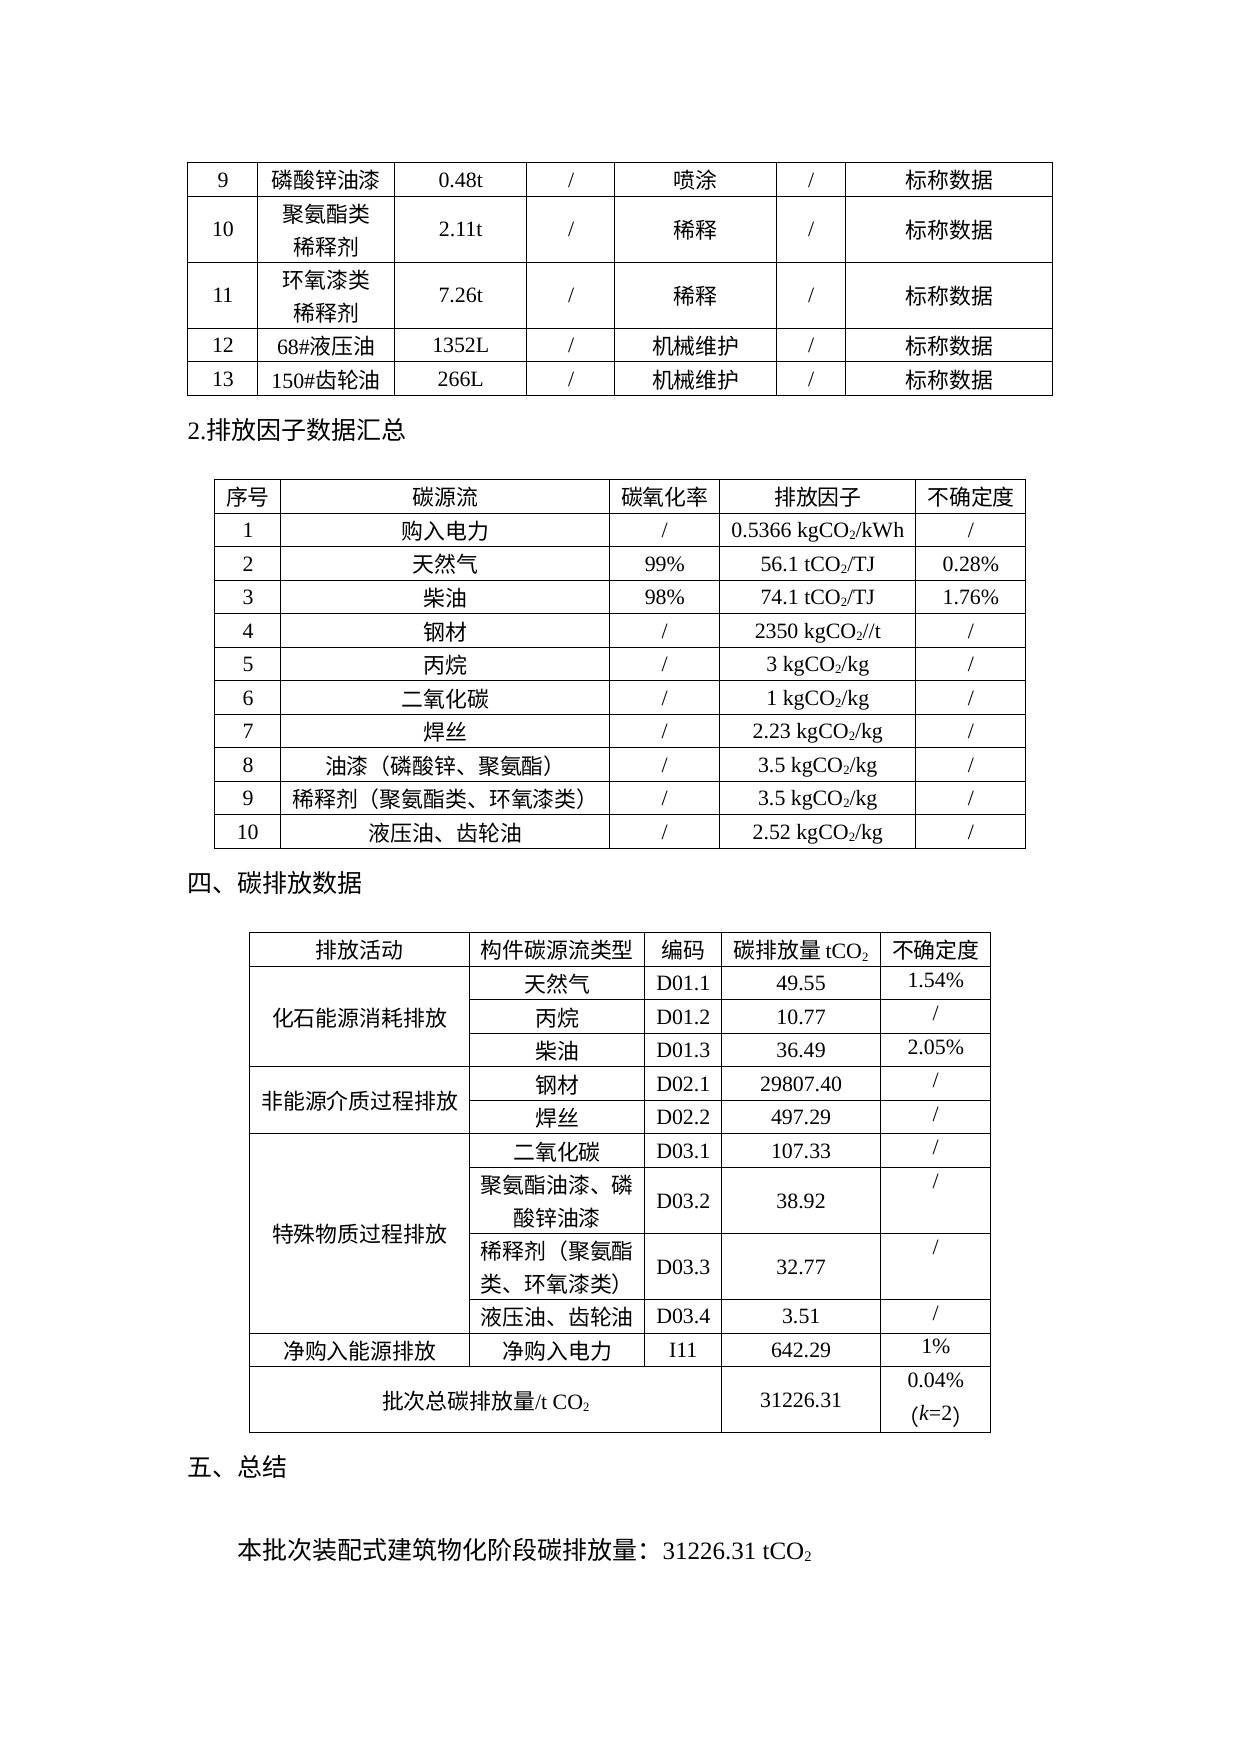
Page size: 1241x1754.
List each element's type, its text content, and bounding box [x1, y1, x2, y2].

table_cell / [916, 681, 1025, 714]
table_cell 10 [215, 815, 280, 848]
table_cell 稀释剂（聚氨酯类、环氧漆类） [281, 782, 609, 814]
table_cell 液压油、齿轮油 [470, 1300, 644, 1332]
table_header 排放因子 [720, 480, 915, 512]
table_header 碳排放量tCO2 [722, 933, 880, 966]
table_cell / [610, 648, 719, 680]
table_cell / [777, 362, 845, 395]
table_cell 0.04%（k=2） [881, 1367, 990, 1432]
table_cell 柴油 [281, 581, 609, 613]
table_cell / [916, 715, 1025, 747]
table_cell 150#齿轮油 [258, 362, 394, 395]
table_cell D02.2 [645, 1101, 721, 1133]
table_cell / [881, 1300, 990, 1332]
table_cell / [777, 197, 845, 262]
table_cell 丙烷 [281, 648, 609, 680]
table_cell 1% [881, 1334, 990, 1366]
table_cell 38.92 [722, 1168, 880, 1233]
table_cell 4 [215, 614, 280, 647]
table_cell 净购入能源排放 [250, 1334, 469, 1366]
table_cell D01.3 [645, 1034, 721, 1066]
table_cell D03.2 [645, 1168, 721, 1233]
table_cell 74.1 tCO2/TJ [720, 581, 915, 613]
table_cell 98% [610, 581, 719, 613]
table_cell 5 [215, 648, 280, 680]
text 本批次装配式建筑物化阶段碳排放量：31226.31 tCO2 [187, 1516, 1053, 1581]
table_cell 8 [215, 748, 280, 781]
table_header 不确定度 [916, 480, 1025, 512]
text 四、碳排放数据 [187, 849, 1053, 914]
table_cell 聚氨酯油漆、磷酸锌油漆 [470, 1168, 644, 1233]
table_header 构件碳源流类型 [470, 933, 644, 966]
table_cell 1 [215, 514, 280, 546]
table_cell / [881, 1168, 990, 1233]
table_cell 柴油 [470, 1034, 644, 1066]
text 五、总结 [187, 1433, 1053, 1498]
table_cell 二氧化碳 [281, 681, 609, 714]
table_cell 29807.40 [722, 1067, 880, 1100]
table_cell D02.1 [645, 1067, 721, 1100]
table_cell 丙烷 [470, 1000, 644, 1033]
table_cell 1.54% [881, 967, 990, 999]
table_cell 99% [610, 547, 719, 579]
table_cell 0.28% [916, 547, 1025, 579]
table_cell D03.1 [645, 1134, 721, 1167]
table_cell 环氧漆类 稀释剂 [258, 263, 394, 328]
table_cell D01.2 [645, 1000, 721, 1033]
table_cell 购入电力 [281, 514, 609, 546]
table_header 排放活动 [250, 933, 469, 966]
table_cell 3 [215, 581, 280, 613]
table_header 碳源流 [281, 480, 609, 512]
table_cell 标称数据 [846, 263, 1052, 328]
table_cell 7 [215, 715, 280, 747]
table_cell 钢材 [470, 1067, 644, 1100]
table_cell 2.23 kgCO2/kg [720, 715, 915, 747]
table_cell 标称数据 [846, 362, 1052, 395]
table_cell 特殊物质过程排放 [250, 1134, 469, 1332]
table_cell D01.1 [645, 967, 721, 999]
text 2.排放因子数据汇总 [187, 396, 1053, 461]
table_cell / [610, 715, 719, 747]
table_cell 化石能源消耗排放 [250, 967, 469, 1066]
table_cell / [610, 748, 719, 781]
table_cell 稀释 [615, 263, 776, 328]
table_cell 标称数据 [846, 163, 1052, 196]
table_header 编码 [645, 933, 721, 966]
table_cell 7.26t [395, 263, 526, 328]
table_cell / [610, 815, 719, 848]
table_cell 1352L [395, 329, 526, 361]
table_cell 36.49 [722, 1034, 880, 1066]
table_cell 天然气 [470, 967, 644, 999]
table_cell 9 [188, 163, 257, 196]
table_cell / [527, 362, 614, 395]
table_cell / [527, 263, 614, 328]
table_cell 1.76% [916, 581, 1025, 613]
table_cell 11 [188, 263, 257, 328]
table_cell / [916, 815, 1025, 848]
table_cell 1 kgCO2/kg [720, 681, 915, 714]
table_cell 2.11t [395, 197, 526, 262]
table_cell 10 [188, 197, 257, 262]
table_cell 磷酸锌油漆 [258, 163, 394, 196]
table_cell 净购入电力 [470, 1334, 644, 1366]
table_cell / [610, 681, 719, 714]
table_cell 液压油、齿轮油 [281, 815, 609, 848]
table_cell 0.48t [395, 163, 526, 196]
table_cell 焊丝 [470, 1101, 644, 1133]
table_cell 2350 kgCO2//t [720, 614, 915, 647]
table_cell / [527, 163, 614, 196]
table_cell / [881, 1134, 990, 1167]
table_cell 钢材 [281, 614, 609, 647]
table_cell 机械维护 [615, 362, 776, 395]
table_cell / [527, 197, 614, 262]
table_cell 13 [188, 362, 257, 395]
table_cell / [610, 614, 719, 647]
table_header 序号 [215, 480, 280, 512]
table_header 碳氧化率 [610, 480, 719, 512]
table_cell 油漆（磷酸锌、聚氨酯） [281, 748, 609, 781]
table_cell / [881, 1101, 990, 1133]
table_cell / [777, 329, 845, 361]
table_cell / [881, 1067, 990, 1100]
table_cell / [916, 648, 1025, 680]
table_cell 56.1 tCO2/TJ [720, 547, 915, 579]
table_cell 3.5 kgCO2/kg [720, 748, 915, 781]
table_cell / [527, 329, 614, 361]
table_cell 喷涂 [615, 163, 776, 196]
table_cell 497.29 [722, 1101, 880, 1133]
table_cell / [916, 782, 1025, 814]
table_cell 12 [188, 329, 257, 361]
table_cell D03.3 [645, 1234, 721, 1299]
table_cell 聚氨酯类 稀释剂 [258, 197, 394, 262]
table_cell 稀释 [615, 197, 776, 262]
table_cell D03.4 [645, 1300, 721, 1332]
table_cell 107.33 [722, 1134, 880, 1167]
table_cell I11 [645, 1334, 721, 1366]
table_cell 标称数据 [846, 329, 1052, 361]
table_cell 2.52 kgCO2/kg [720, 815, 915, 848]
table_cell 批次总碳排放量/t CO2 [250, 1367, 721, 1432]
table_cell 6 [215, 681, 280, 714]
table_cell / [881, 1234, 990, 1299]
table_cell 642.29 [722, 1334, 880, 1366]
table_cell / [777, 263, 845, 328]
table_cell 32.77 [722, 1234, 880, 1299]
table_header 不确定度 [881, 933, 990, 966]
table_cell 0.5366 kgCO2/kWh [720, 514, 915, 546]
table_cell 31226.31 [722, 1367, 880, 1432]
table_cell 68#液压油 [258, 329, 394, 361]
table_cell / [881, 1000, 990, 1033]
table_cell 稀释剂（聚氨酯类、环氧漆类） [470, 1234, 644, 1299]
table_cell / [916, 614, 1025, 647]
table_cell / [610, 782, 719, 814]
table_cell 焊丝 [281, 715, 609, 747]
table_cell 2 [215, 547, 280, 579]
table_cell 天然气 [281, 547, 609, 579]
table_cell 3.5 kgCO2/kg [720, 782, 915, 814]
table_cell 266L [395, 362, 526, 395]
table_cell 9 [215, 782, 280, 814]
table_cell 3 kgCO2/kg [720, 648, 915, 680]
table_cell 49.55 [722, 967, 880, 999]
table_cell 非能源介质过程排放 [250, 1067, 469, 1133]
table_cell 二氧化碳 [470, 1134, 644, 1167]
table_cell / [916, 748, 1025, 781]
table_cell 3.51 [722, 1300, 880, 1332]
table_cell / [777, 163, 845, 196]
table_cell 标称数据 [846, 197, 1052, 262]
table_cell / [610, 514, 719, 546]
table_cell / [916, 514, 1025, 546]
table_cell 机械维护 [615, 329, 776, 361]
table_cell 10.77 [722, 1000, 880, 1033]
table_cell 2.05% [881, 1034, 990, 1066]
